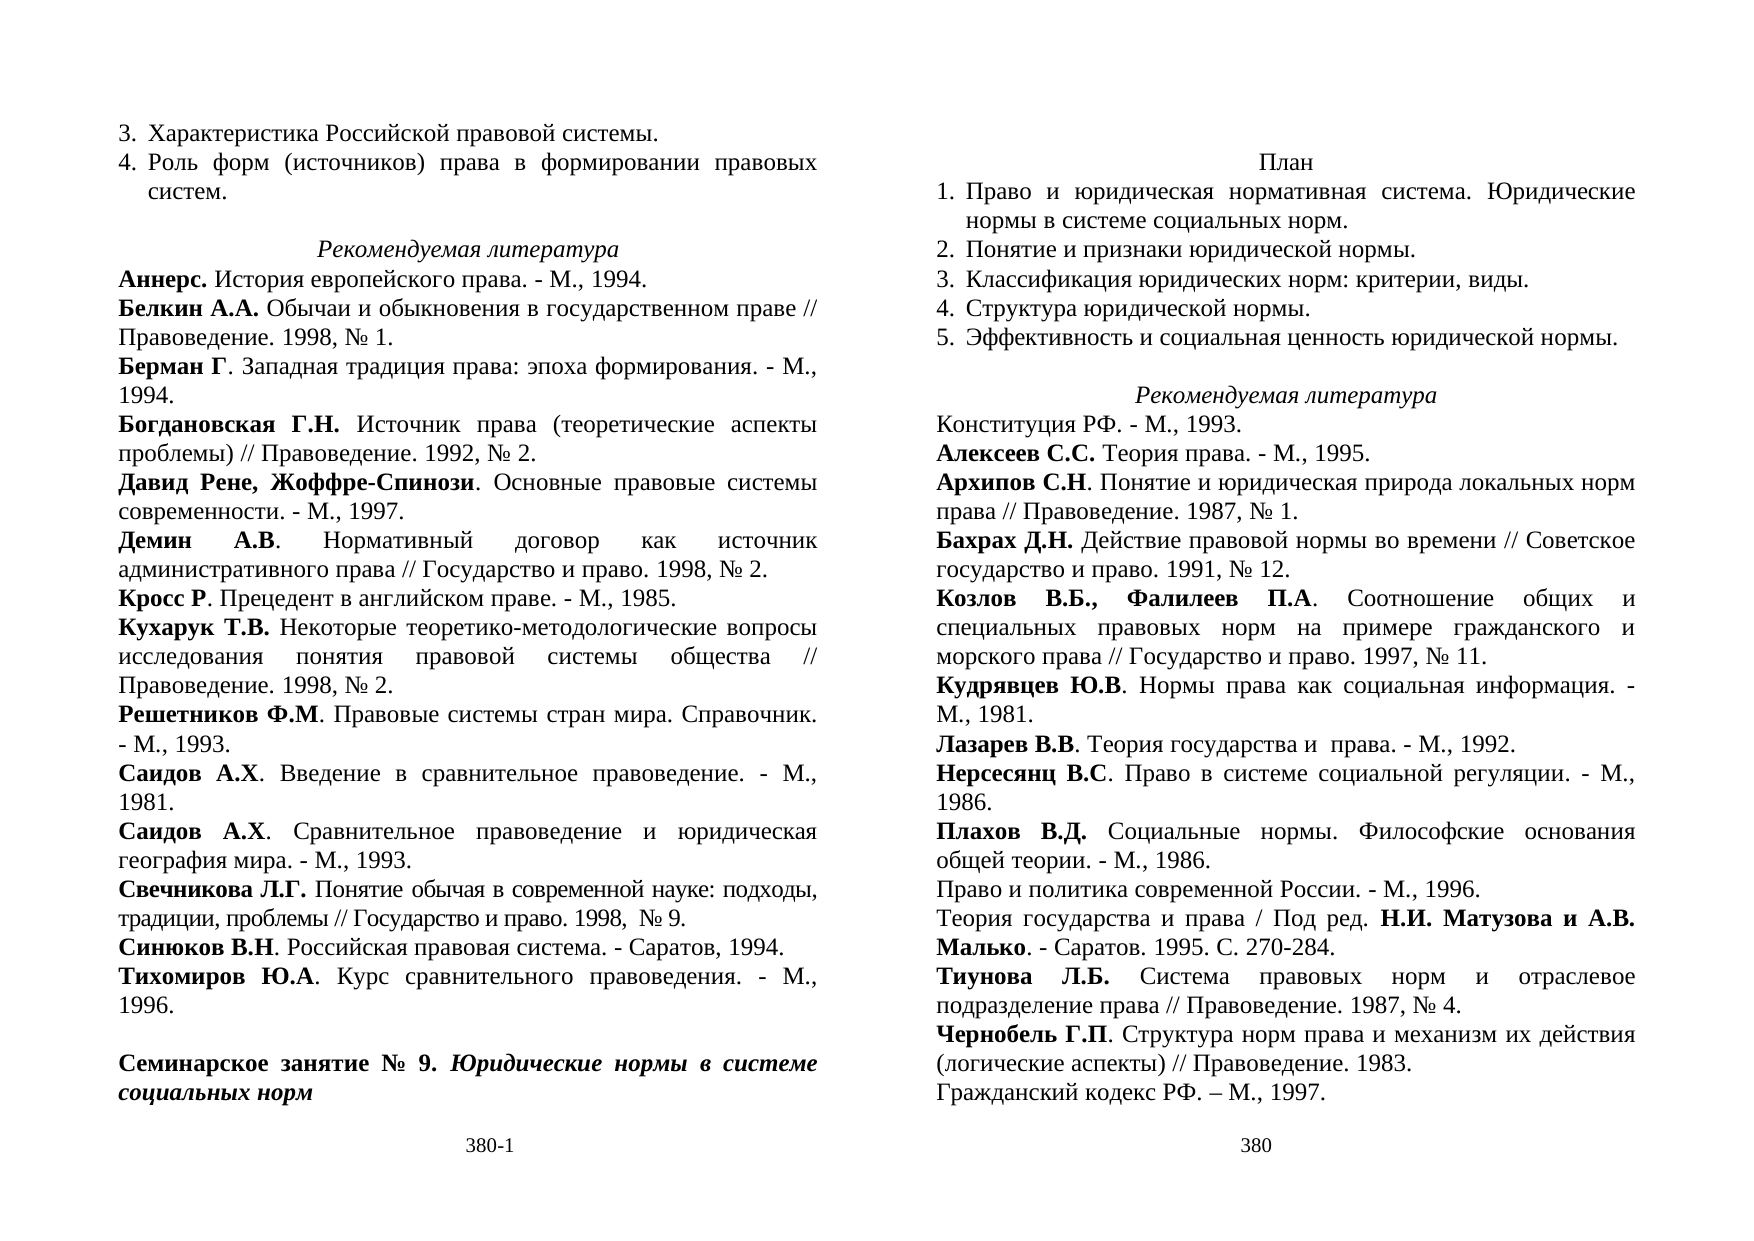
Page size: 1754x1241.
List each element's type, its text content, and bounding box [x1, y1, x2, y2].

text Бахрах Д.Н. Действие правовой нормы во времени // Советское государство и право. 1991, № 12. [936, 525, 1636, 583]
text Берман Г. Западная традиция права: эпоха формирования. - М., 1994. [118, 351, 818, 409]
text Нерсесянц В.С. Право в системе социальной регуляции. - М., 1986. [936, 757, 1636, 816]
text Право и политика современной России. - М., 1996. [936, 874, 1636, 903]
text Богдановская Г.Н. Источник права (теоретические аспекты проблемы) // Правоведение. 1992, № 2. [118, 409, 818, 467]
list Классификация юридических норм: критерии, виды. [936, 263, 1636, 292]
subtitle Рекомендуемая литература [936, 380, 1636, 409]
text Демин А.В. Нормативный договор как источник административного права // Государство и право. 1998, № 2. [118, 525, 818, 583]
text Тиунова Л.Б. Система правовых норм и отраслевое подразделение права // Правоведение. 1987, № 4. [936, 961, 1636, 1019]
list Структура юридической нормы. [936, 292, 1636, 322]
list Характеристика Российской правовой системы. [118, 118, 818, 147]
text Саидов А.Х. Сравнительное правоведение и юридическая география мира. - М., 1993. [118, 816, 818, 874]
text Теория государства и права / Под ред. Н.И. Матузова и А.В. Малько. - Саратов. 1995. С. 270-284. [936, 903, 1636, 961]
text Давид Рене, Жоффре-Спинози. Основные правовые системы современности. - М., 1997. [118, 467, 818, 525]
text Кросс Р. Прецедент в английском праве. - М., 1985. [118, 583, 818, 612]
list Понятие и признаки юридической нормы. [936, 234, 1636, 263]
text Саидов А.Х. Введение в сравнительное правоведение. - М., 1981. [118, 757, 818, 816]
text Свечникова Л.Г. Понятие обычая в современной науке: подходы, традиции, проблемы // Государство и право. 1998, № 9. [118, 874, 818, 932]
text Синюков В.Н. Российская правовая система. - Саратов, 1994. [118, 932, 818, 961]
text Тихомиров Ю.А. Курс сравнительного правоведения. - М., 1996. [118, 961, 818, 1019]
text Кухарук Т.В. Некоторые теоретико-методологические вопросы исследования понятия правовой системы общества // Правоведение. 1998, № 2. [118, 612, 818, 699]
text Козлов В.Б., Фалилеев П.А. Соотношение общих и специальных правовых норм на примере гражданского и морского права // Государство и право. 1997, № 11. [936, 583, 1636, 670]
text Чернобель Г.П. Структура норм права и механизм их действия (логические аспекты) // Правоведение. 1983. [936, 1019, 1636, 1077]
text Конституция РФ. - М., 1993. [936, 409, 1636, 438]
text Гражданский кодекс РФ. – М., 1997. [936, 1077, 1636, 1106]
text Лазарев В.В. Теория государства и права. - М., 1992. [936, 728, 1636, 757]
text Белкин А.А. Обычаи и обыкновения в государственном праве // Правоведение. 1998, № 1. [118, 292, 818, 351]
list Эффективность и социальная ценность юридической нормы. [936, 322, 1636, 351]
text Семинарское занятие № 9. Юридические нормы в системе социальных норм [118, 1048, 818, 1106]
text Решетников Ф.М. Правовые системы стран мира. Справочник. - М., 1993. [118, 699, 818, 757]
list Право и юридическая нормативная система. Юридические нормы в системе социальных норм. [936, 176, 1636, 234]
subtitle Рекомендуемая литература [118, 234, 818, 263]
text Плахов В.Д. Социальные нормы. Философские основания общей теории. - М., 1986. [936, 816, 1636, 874]
text Кудрявцев Ю.В. Нормы права как социальная информация. -М., 1981. [936, 670, 1636, 728]
list Роль форм (источников) права в формировании правовых систем. [118, 147, 818, 205]
text Аннерс. История европейского права. - М., 1994. [118, 263, 818, 292]
subtitle План [936, 147, 1636, 176]
text Архипов С.Н. Понятие и юридическая природа локальных норм права // Правоведение. 1987, № 1. [936, 467, 1636, 525]
text Алексеев С.С. Теория права. - М., 1995. [936, 438, 1636, 467]
